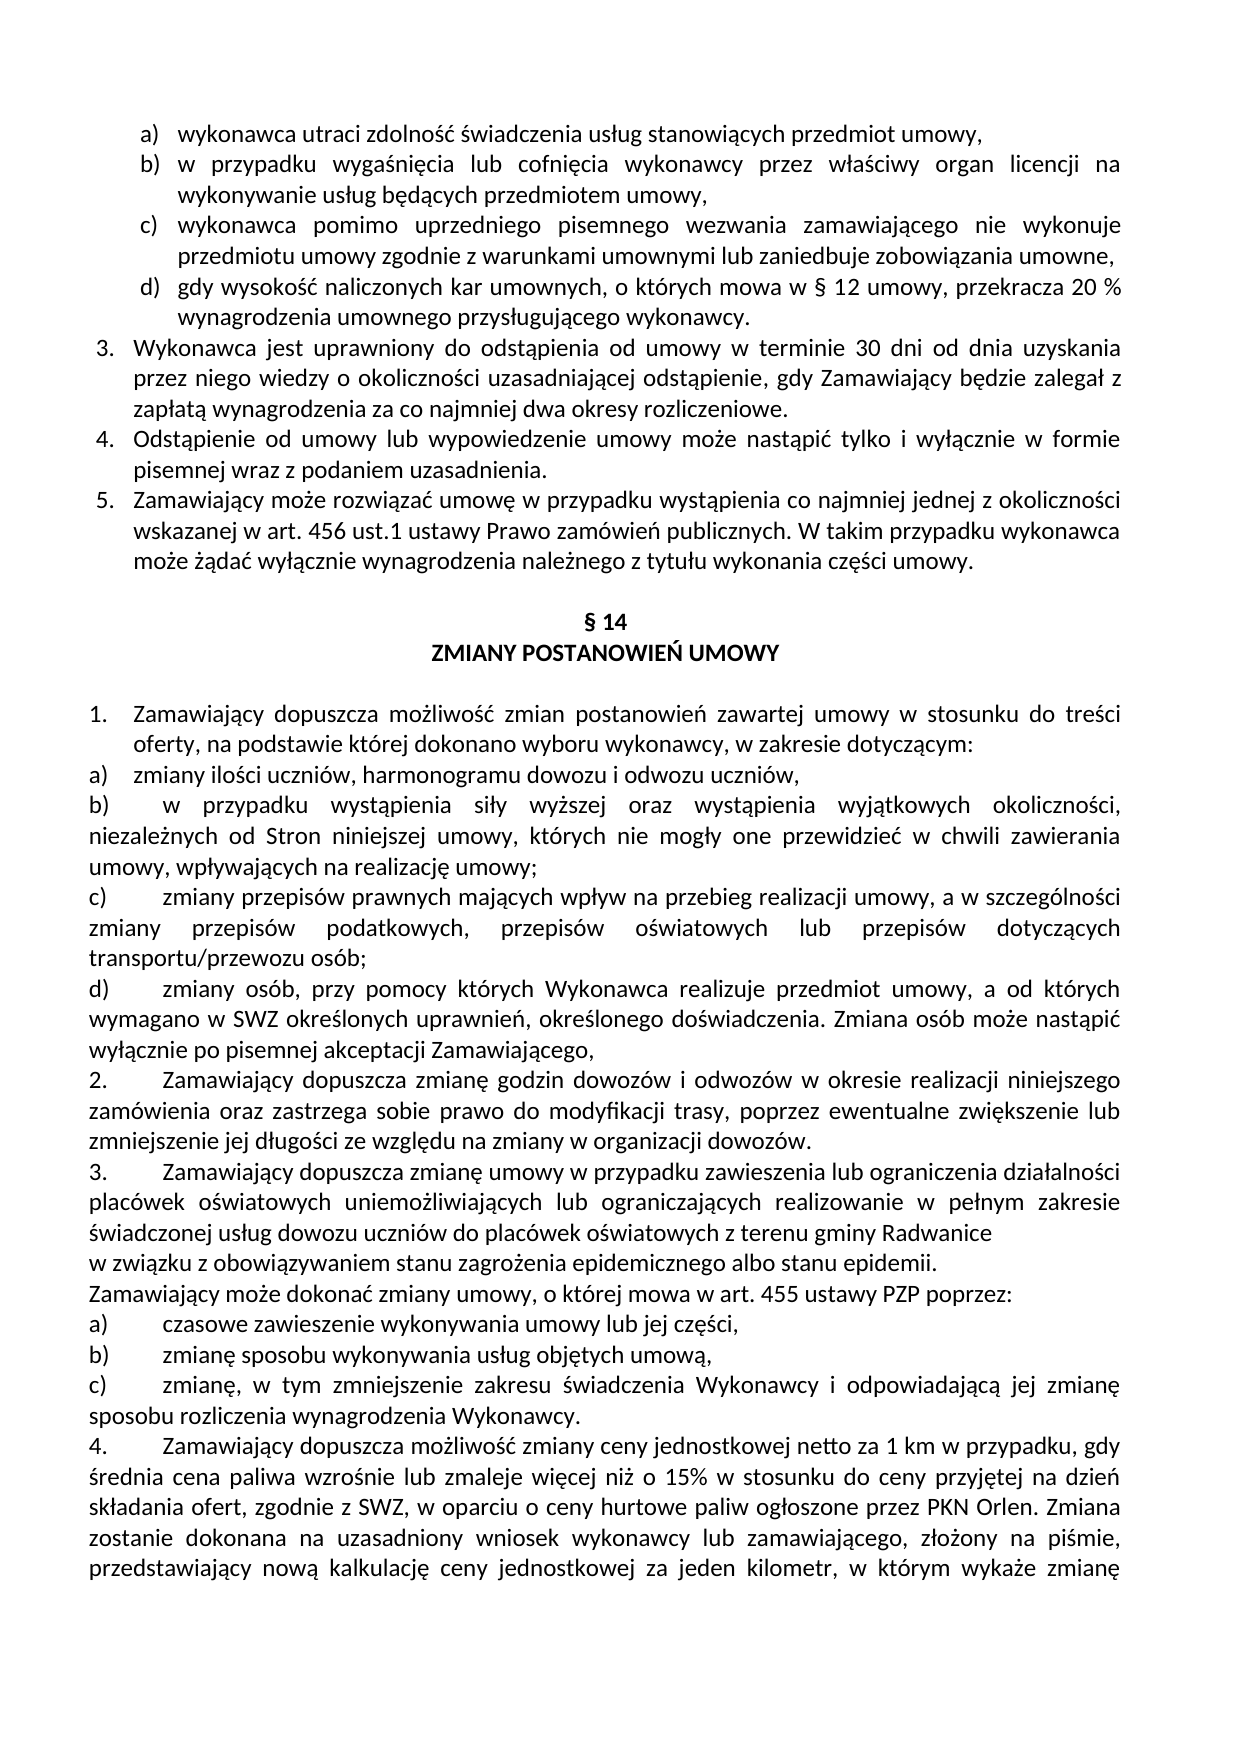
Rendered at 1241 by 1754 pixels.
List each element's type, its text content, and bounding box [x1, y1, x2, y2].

text c) zmianę, w tym zmniejszenie zakresu świadczenia Wykonawcy i odpowiadającą jej zmianę sposobu rozliczenia wynagrodzenia Wykonawcy. [89, 1369, 1122, 1431]
list Wykonawca jest uprawniony do odstąpienia od umowy w terminie 30 dni od dnia uzyskania przez niego wiedzy o okoliczności uzasadniającej odstąpienie, gdy Zamawiający będzie zalegał z zapłatą wynagrodzenia za co najmniej dwa okresy rozliczeniowe. [96, 332, 1122, 423]
text b) w przypadku wystąpienia siły wyższej oraz wystąpienia wyjątkowych okoliczności, niezależnych od Stron niniejszej umowy, których nie mogły one przewidzieć w chwili zawierania umowy, wpływających na realizację umowy; [89, 789, 1122, 881]
text w związku z obowiązywaniem stanu zagrożenia epidemicznego albo stanu epidemii. [89, 1247, 1122, 1278]
text 1. Zamawiający dopuszcza możliwość zmian postanowień zawartej umowy w stosunku do treści oferty, na podstawie której dokonano wyboru wykonawcy, w zakresie dotyczącym: [89, 698, 1122, 759]
text Zamawiający może dokonać zmiany umowy, o której mowa w art. 455 ustawy PZP poprzez: [89, 1278, 1122, 1308]
text 3. Zamawiający dopuszcza zmianę umowy w przypadku zawieszenia lub ograniczenia działalności placówek oświatowych uniemożliwiających lub ograniczających realizowanie w pełnym zakresie świadczonej usług dowozu uczniów do placówek oświatowych z terenu gminy Radwanice [89, 1156, 1122, 1247]
text a) zmiany ilości uczniów, harmonogramu dowozu i odwozu uczniów, [89, 759, 1122, 789]
list w przypadku wygaśnięcia lub cofnięcia wykonawcy przez właściwy organ licencji na wykonywanie usług będących przedmiotem umowy, [140, 149, 1122, 210]
list gdy wysokość naliczonych kar umownych, o których mowa w § 12 umowy, przekracza 20 % wynagrodzenia umownego przysługującego wykonawcy. [140, 271, 1122, 332]
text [89, 1431, 1122, 1583]
text b) zmianę sposobu wykonywania usług objętych umową, [89, 1339, 1122, 1369]
list Zamawiający może rozwiązać umowę w przypadku wystąpienia co najmniej jednej z okoliczności wskazanej w art. 456 ust.1 ustawy Prawo zamówień publicznych. W takim przypadku wykonawca może żądać wyłącznie wynagrodzenia należnego z tytułu wykonania części umowy. [96, 484, 1122, 576]
list § 14 [89, 606, 1122, 637]
list Odstąpienie od umowy lub wypowiedzenie umowy może nastąpić tylko i wyłącznie w formie pisemnej wraz z podaniem uzasadnienia. [96, 423, 1122, 484]
text d) zmiany osób, przy pomocy których Wykonawca realizuje przedmiot umowy, a od których wymagano w SWZ określonych uprawnień, określonego doświadczenia. Zmiana osób może nastąpić wyłącznie po pisemnej akceptacji Zamawiającego, [89, 973, 1122, 1064]
text ZMIANY POSTANOWIEŃ UMOWY [89, 637, 1122, 667]
text 2. Zamawiający dopuszcza zmianę godzin dowozów i odwozów w okresie realizacji niniejszego zamówienia oraz zastrzega sobie prawo do modyfikacji trasy, poprzez ewentualne zwiększenie lub zmniejszenie jej długości ze względu na zmiany w organizacji dowozów. [89, 1064, 1122, 1156]
list wykonawca utraci zdolność świadczenia usług stanowiących przedmiot umowy, [140, 118, 1122, 149]
text a) czasowe zawieszenie wykonywania umowy lub jej części, [89, 1308, 1122, 1339]
text c) zmiany przepisów prawnych mających wpływ na przebieg realizacji umowy, a w szczególności zmiany przepisów podatkowych, przepisów oświatowych lub przepisów dotyczących transportu/przewozu osób; [89, 881, 1122, 973]
list wykonawca pomimo uprzedniego pisemnego wezwania zamawiającego nie wykonuje przedmiotu umowy zgodnie z warunkami umownymi lub zaniedbuje zobowiązania umowne, [140, 210, 1122, 271]
